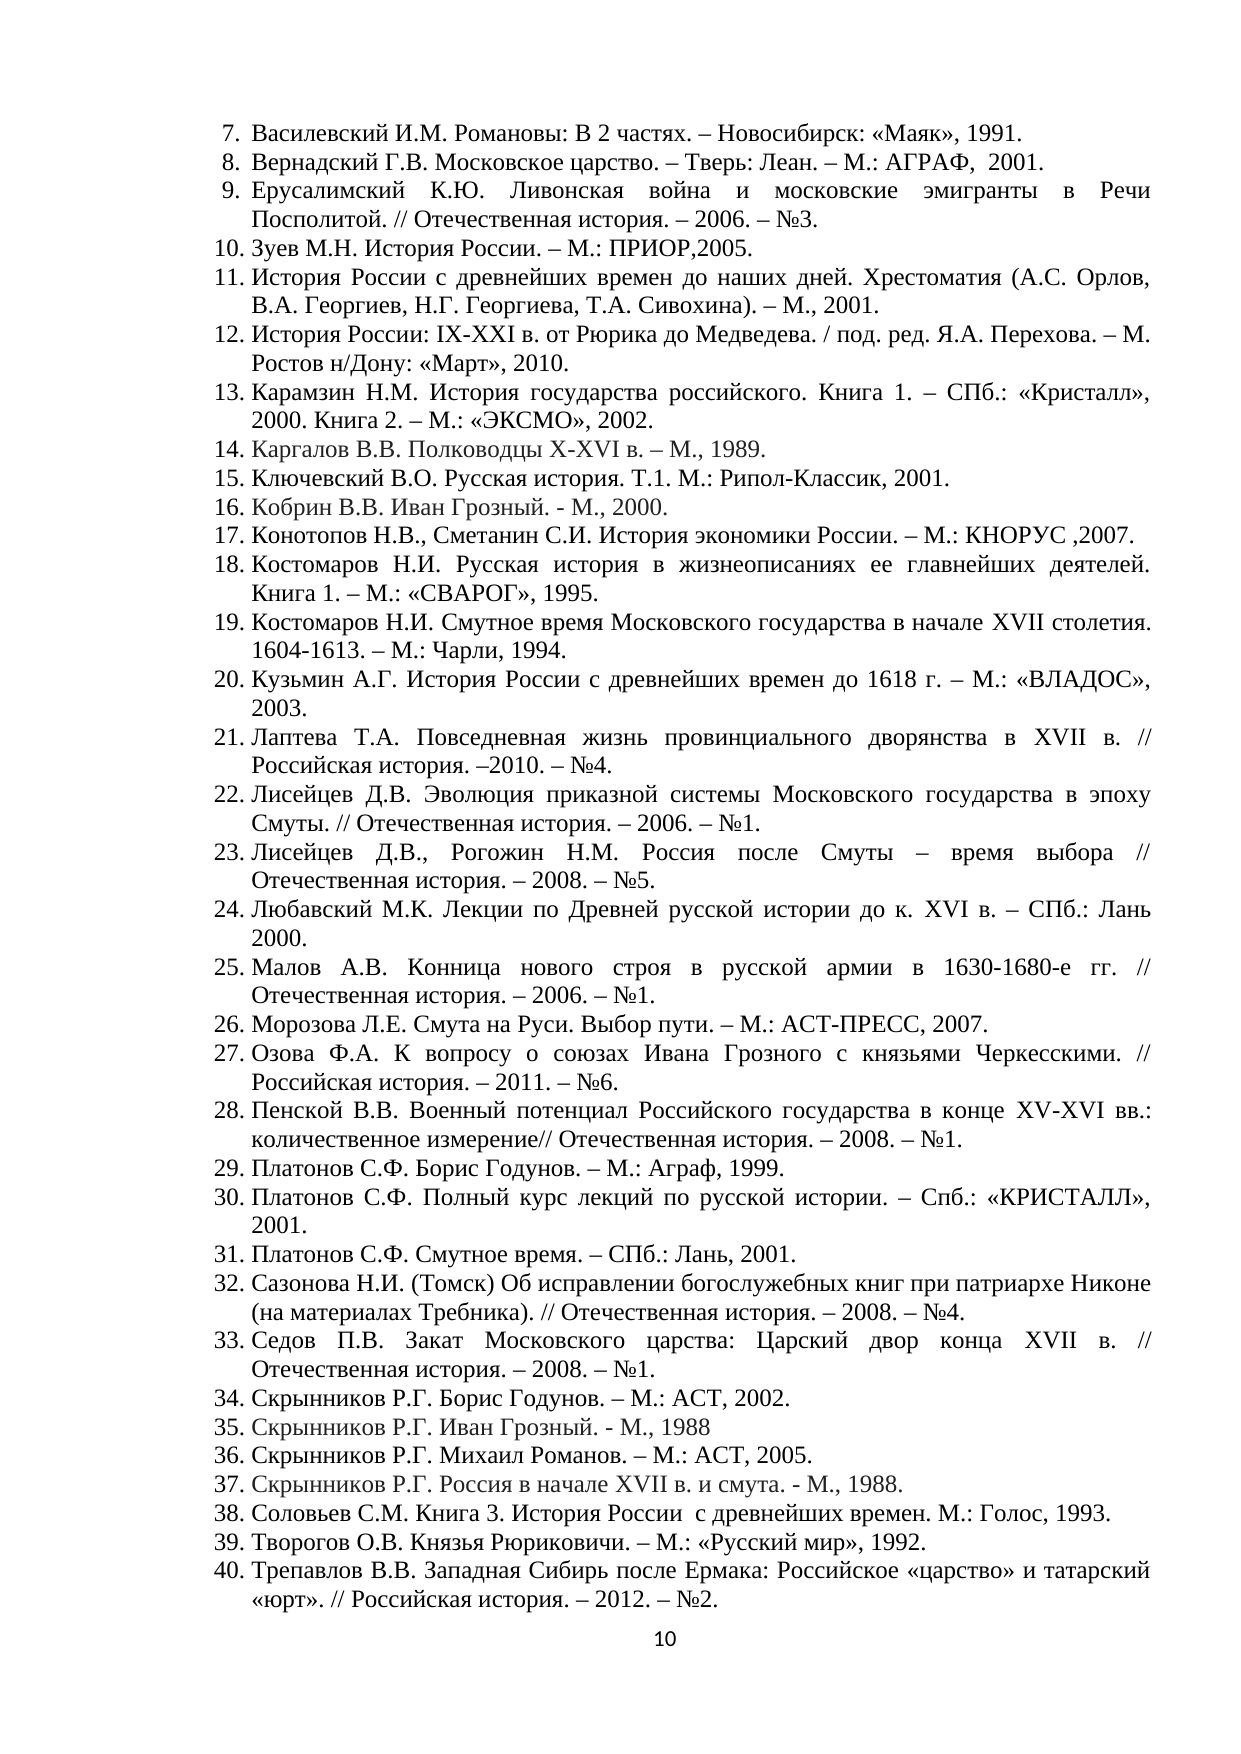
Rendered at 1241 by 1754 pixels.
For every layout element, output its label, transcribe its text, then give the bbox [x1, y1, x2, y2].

list Сазонова Н.И. (Томск) Об исправлении богослужебных книг при патриархе Никоне (на материалах Требника). // Отечественная история. – 2008. – №4. [213, 1268, 1152, 1326]
list Скрынников Р.Г. Михаил Романов. – М.: АСТ, 2005. [213, 1441, 1152, 1469]
list Трепавлов В.В. Западная Сибирь после Ермака: Российское «царство» и татарский «юрт». // Российская история. – 2012. – №2. [213, 1556, 1152, 1613]
list Костомаров Н.И. Русская история в жизнеописаниях ее главнейших деятелей. Книга 1. – М.: «СВАРОГ», 1995. [213, 549, 1152, 607]
list Каргалов В.В. Полководцы X-XVI в. – М., 1989. [213, 434, 1152, 463]
list Платонов С.Ф. Смутное время. – СПб.: Лань, 2001. [213, 1239, 1152, 1268]
list Лаптева Т.А. Повседневная жизнь провинциального дворянства в XVII в. // Российская история. –2010. – №4. [213, 722, 1152, 779]
list Вернадский Г.В. Московское царство. – Тверь: Леан. – М.: АГРАФ, 2001. [222, 147, 1152, 176]
list Карамзин Н.М. История государства российского. Книга 1. – СПб.: «Кристалл», 2000. Книга 2. – М.: «ЭКСМО», 2002. [213, 377, 1152, 434]
list Озова Ф.А. К вопросу о союзах Ивана Грозного с князьями Черкесскими. // Российская история. – 2011. – №6. [213, 1038, 1152, 1096]
list Малов А.В. Конница нового строя в русской армии в 1630-1680-е гг. // Отечественная история. – 2006. – №1. [213, 952, 1152, 1009]
list Костомаров Н.И. Смутное время Московского государства в начале XVII столетия. 1604-1613. – М.: Чарли, 1994. [213, 607, 1152, 664]
list Кузьмин А.Г. История России с древнейших времен до 1618 г. – М.: «ВЛАДОС», 2003. [213, 664, 1152, 722]
list Василевский И.М. Романовы: В 2 частях. – Новосибирск: «Маяк», 1991. [222, 118, 1152, 147]
list Седов П.В. Закат Московского царства: Царский двор конца XVII в. // Отечественная история. – 2008. – №1. [213, 1326, 1152, 1383]
list Соловьев С.М. Книга 3. История России с древнейших времен. М.: Голос, 1993. [213, 1498, 1152, 1527]
list Морозова Л.Е. Смута на Руси. Выбор пути. – М.: АСТ-ПРЕСС, 2007. [213, 1009, 1152, 1038]
list Пенской В.В. Военный потенциал Российского государства в конце XV-XVI вв.: количественное измерение// Отечественная история. – 2008. – №1. [213, 1096, 1152, 1153]
list Лисейцев Д.В. Эволюция приказной системы Московского государства в эпоху Смуты. // Отечественная история. – 2006. – №1. [213, 779, 1152, 837]
list Конотопов Н.В., Сметанин С.И. История экономики России. – М.: КНОРУС ,2007. [213, 521, 1152, 549]
list Скрынников Р.Г. Россия в начале XVII в. и смута. - М., 1988. [213, 1469, 1152, 1498]
list Платонов С.Ф. Борис Годунов. – М.: Аграф, 1999. [213, 1153, 1152, 1182]
list История России с древнейших времен до наших дней. Хрестоматия (А.С. Орлов, В.А. Георгиев, Н.Г. Георгиева, Т.А. Сивохина). – М., 2001. [213, 262, 1152, 319]
list История России: IX-XXI в. от Рюрика до Медведева. / под. ред. Я.А. Перехова. – М. Ростов н/Дону: «Март», 2010. [213, 319, 1152, 377]
list Кобрин В.В. Иван Грозный. - М., 2000. [213, 492, 1152, 521]
list Ключевский В.О. Русская история. Т.1. М.: Рипол-Классик, 2001. [213, 463, 1152, 492]
list Любавский М.К. Лекции по Древней русской истории до к. XVI в. – СПб.: Лань 2000. [213, 894, 1152, 952]
list Лисейцев Д.В., Рогожин Н.М. Россия после Смуты – время выбора // Отечественная история. – 2008. – №5. [213, 837, 1152, 894]
list Творогов О.В. Князья Рюриковичи. – М.: «Русский мир», 1992. [213, 1527, 1152, 1556]
list Ерусалимский К.Ю. Ливонская война и московские эмигранты в Речи Посполитой. // Отечественная история. – 2006. – №3. [222, 176, 1152, 233]
list Скрынников Р.Г. Борис Годунов. – М.: АСТ, 2002. [213, 1383, 1152, 1412]
list Зуев М.Н. История России. – М.: ПРИОР,2005. [213, 233, 1152, 262]
list Платонов С.Ф. Полный курс лекций по русской истории. – Спб.: «КРИСТАЛЛ», 2001. [213, 1182, 1152, 1239]
list Скрынников Р.Г. Иван Грозный. - М., 1988 [213, 1412, 1152, 1441]
